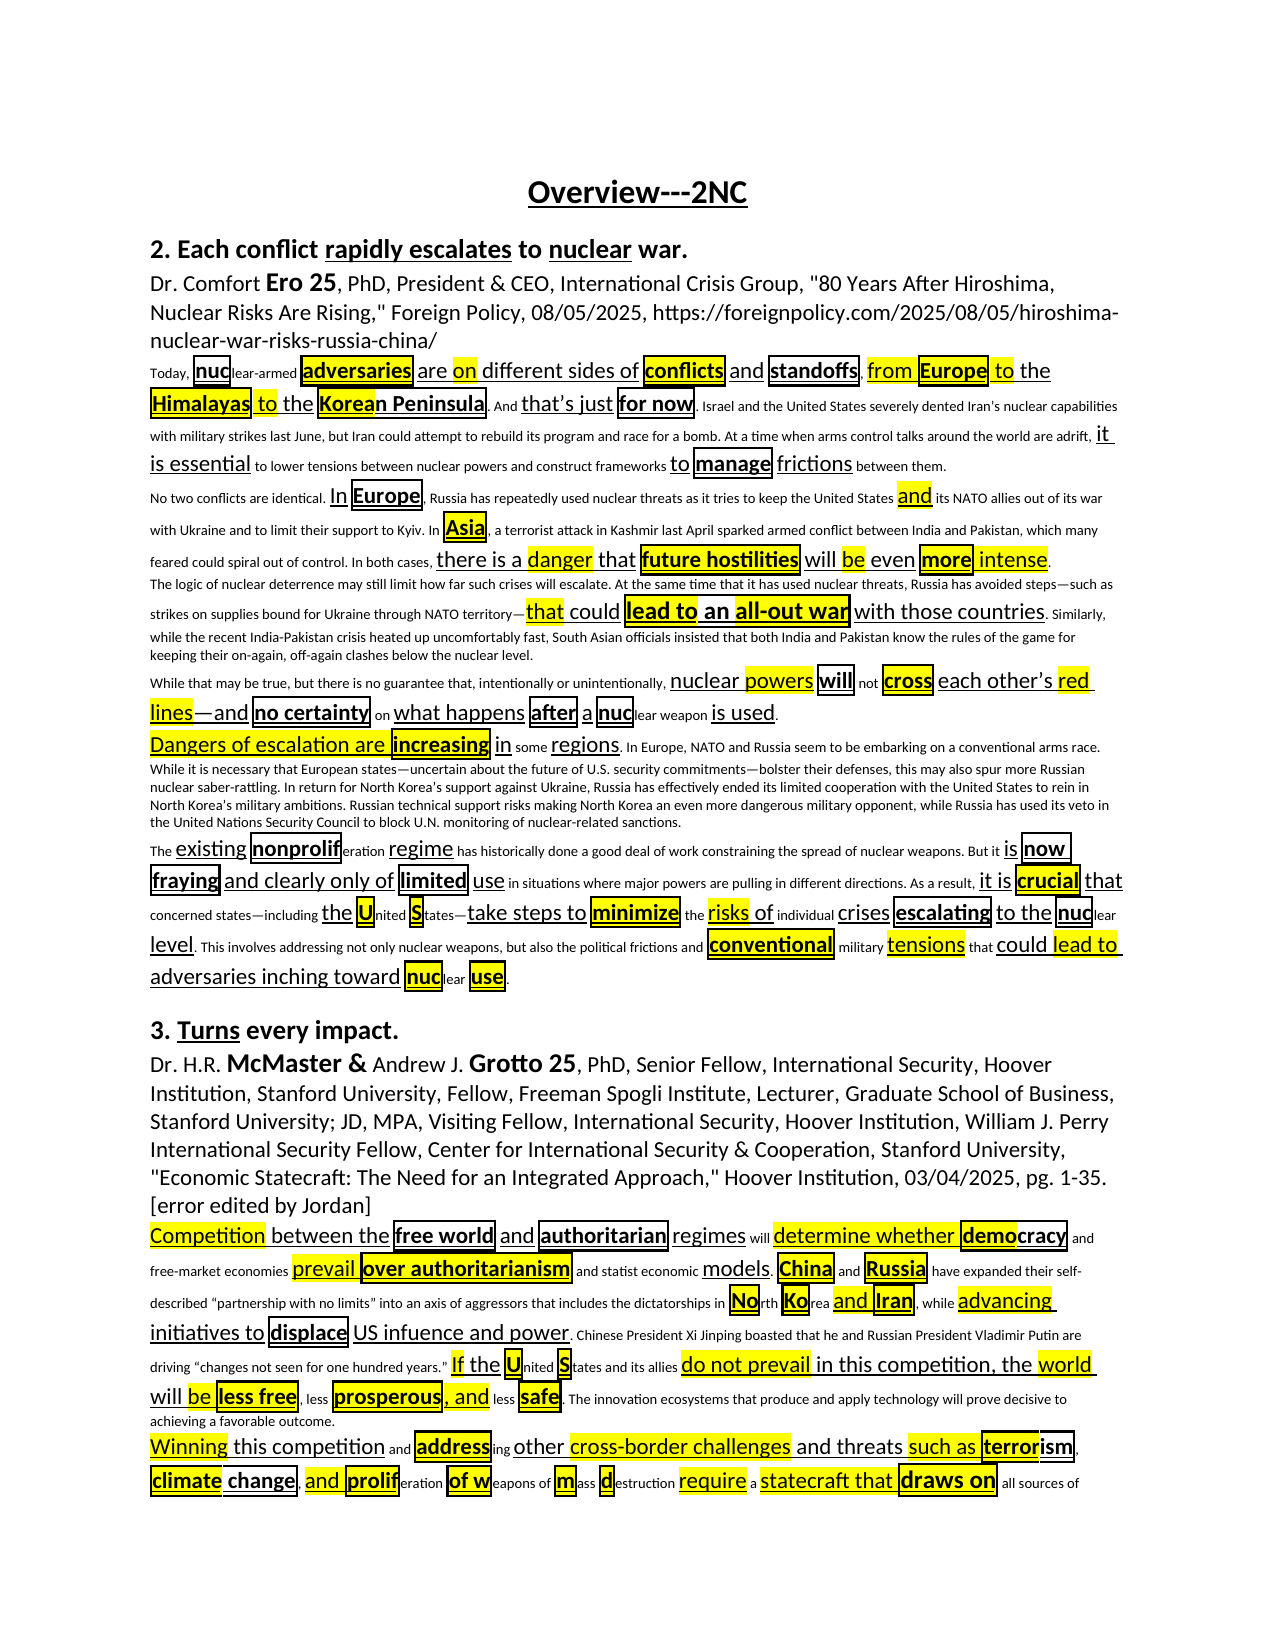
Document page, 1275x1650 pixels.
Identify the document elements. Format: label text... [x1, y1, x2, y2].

text Dangers of escalation are increasing in some regions. In Europe, NATO and Russia seem to be embarking on a conventional arms race. While it is necessary that European states—uncertain about the future of U.S. security commitments—bolster their defenses, this may also spur more Russian nuclear saber-rattling. In return for North Korea’s support against Ukraine, Russia has effectively ended its limited cooperation with the United States to rein in North Korea’s military ambitions. Russian technical support risks making North Korea an even more dangerous military opponent, while Russia has used its veto in the United Nations Security Council to block U.N. monitoring of nuclear-related sanctions. [150, 728, 1125, 832]
text Dr. H.R. McMaster & Andrew J. Grotto 25, PhD, Senior Fellow, International Security, Hoover Institution, Stanford University, Fellow, Freeman Spogli Institute, Lecturer, Graduate School of Business, Stanford University; JD, MPA, Visiting Fellow, International Security, Hoover Institution, William J. Perry International Security Fellow, Center for International Security & Cooperation, Stanford University, "Economic Statecraft: The Need for an Integrated Approach," Hoover Institution, 03/04/2025, pg. 1-35. [error edited by Jordan] [150, 1046, 1125, 1219]
text No two conflicts are identical. In Europe, Russia has repeatedly used nuclear threats as it tries to keep the United States and its NATO allies out of its war with Ukraine and to limit their support to Kyiv. In Asia, a terrorist attack in Kashmir last April sparked armed conflict between India and Pakistan, which many feared could spiral out of control. In both cases, there is a danger that future hostilities will be even more intense. [150, 479, 1125, 576]
text While that may be true, but there is no guarantee that, intentionally or unintentionally, nuclear powers will not cross each other’s red lines—and no certainty on what happens after a nuclear weapon is used. [150, 664, 1125, 728]
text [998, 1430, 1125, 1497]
subtitle Overview---2NC [150, 171, 1125, 212]
text Competition between the free world and authoritarian regimes will determine whether democracy and free-market economies prevail over authoritarianism and statist economic models. China and Russia have expanded their self-described “partnership with no limits” into an axis of aggressors that includes the dictatorships in North Korea and Iran, while advancing initiatives to displace US infuence and power. Chinese President Xi Jinping boasted that he and Russian President Vladimir Putin are driving “changes not seen for one hundred years.” If the United States and its allies do not prevail in this competition, the world will be less free, less prosperous, and less safe. The innovation ecosystems that produce and apply technology will prove decisive to achieving a favorable outcome. [150, 1219, 1125, 1430]
subtitle 3. Turns every impact. [150, 1013, 1125, 1046]
text Dr. Comfort Ero 25, PhD, President & CEO, International Crisis Group, "80 Years After Hiroshima, Nuclear Risks Are Rising," Foreign Policy, 08/05/2025, https://foreignpolicy.com/2025/08/05/hiroshima-nuclear-war-risks-russia-china/ [150, 265, 1125, 354]
text The existing nonproliferation regime has historically done a good deal of work constraining the spread of nuclear weapons. But it is now fraying and clearly only of limited use in situations where major powers are pulling in different directions. As a result, it is crucial that concerned states—including the United States—take steps to minimize the risks of individual crises escalating to the nuclear level. This involves addressing not only nuclear weapons, but also the political frictions and conventional military tensions that could lead to adversaries inching toward nuclear use. [150, 832, 1125, 992]
text The logic of nuclear deterrence may still limit how far such crises will escalate. At the same time that it has used nuclear threats, Russia has avoided steps—such as strikes on supplies bound for Ukraine through NATO territory—that could lead to an all-out war with those countries. Similarly, while the recent India-Pakistan crisis heated up uncomfortably fast, South Asian officials insisted that both India and Pakistan know the rules of the game for keeping their on-again, off-again clashes below the nuclear level. [150, 576, 1125, 664]
text Today, nuclear-armed adversaries are on different sides of conflicts and standoffs, from Europe to the Himalayas to the Korean Peninsula. And that’s just for now. Israel and the United States severely dented Iran’s nuclear capabilities with military strikes last June, but Iran could attempt to rebuild its program and race for a bomb. At a time when arms control talks around the world are adrift, it is essential to lower tensions between nuclear powers and construct frameworks to manage frictions between them. [150, 354, 1125, 479]
subtitle 2. Each conflict rapidly escalates to nuclear war. [150, 232, 1125, 265]
